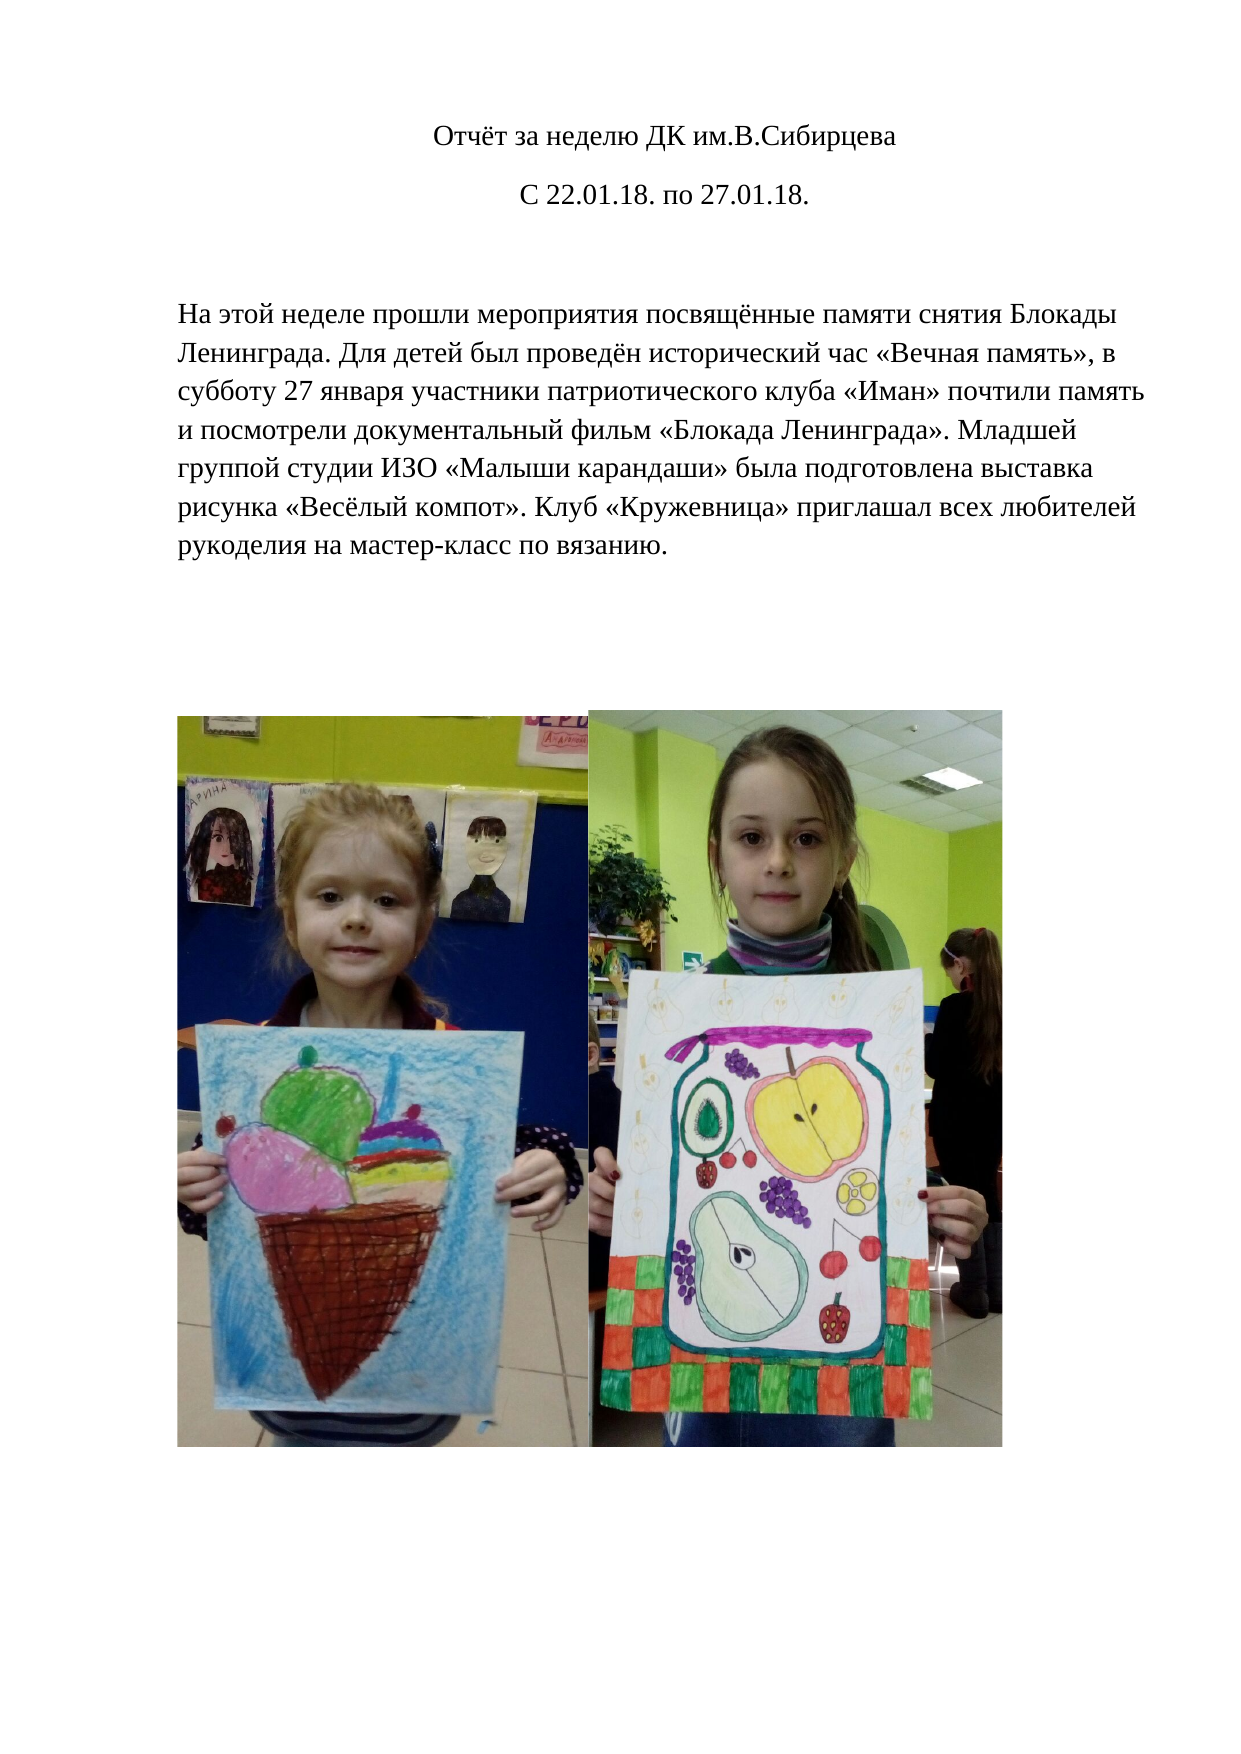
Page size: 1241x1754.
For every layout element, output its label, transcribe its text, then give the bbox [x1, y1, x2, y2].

text На этой неделе прошли мероприятия посвящённые памяти снятия Блокады Ленинграда. Для детей был проведён исторический час «Вечная память», в субботу 27 января участники патриотического клуба «Иман» почтили память и посмотрели документальный фильм «Блокада Ленинграда». Младшей группой студии ИЗО «Малыши карандаши» была подготовлена выставка рисунка «Весёлый компот». Клуб «Кружевница» приглашал всех любителей рукоделия на мастер-класс по вязанию. [177, 296, 1152, 561]
text С 22.01.18. по 27.01.18. [177, 177, 1152, 211]
text Отчёт за неделю ДК им.В.Сибирцева [177, 118, 1152, 152]
picture [177, 710, 1003, 1447]
